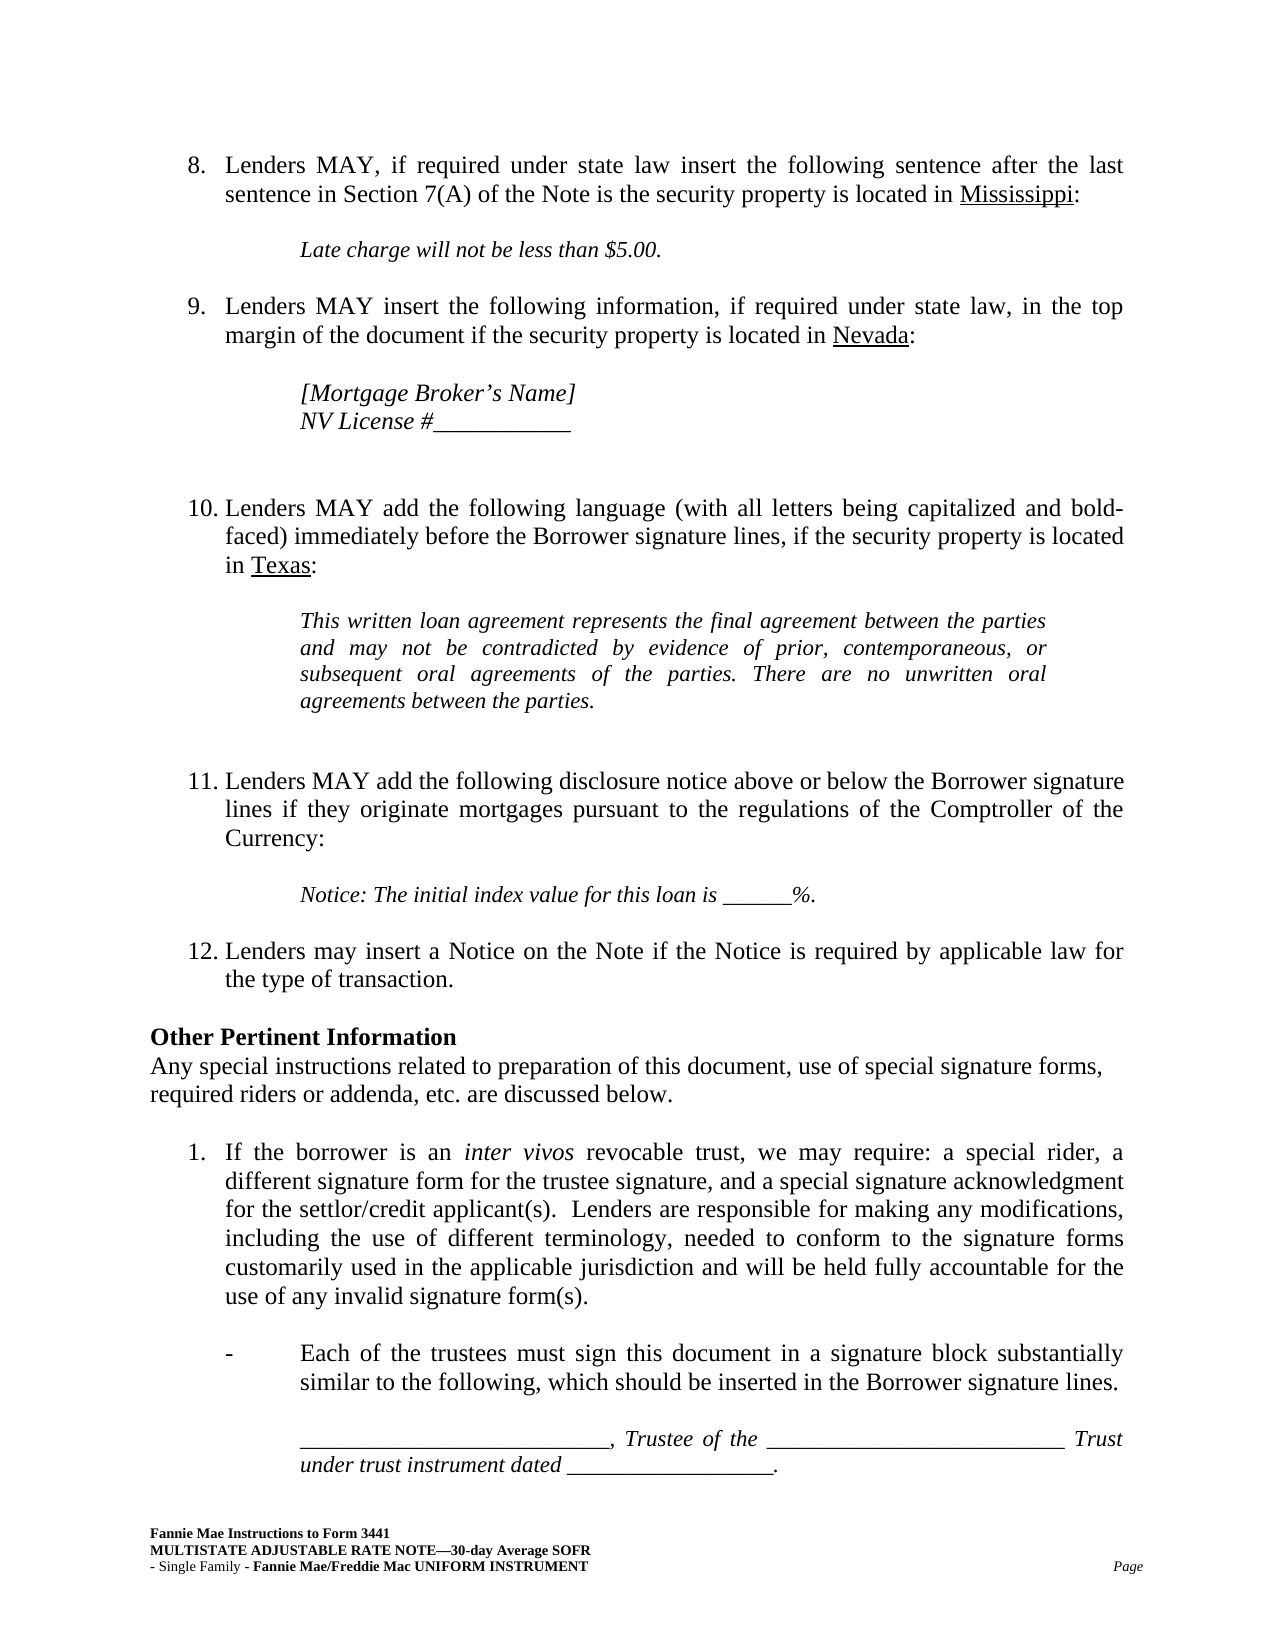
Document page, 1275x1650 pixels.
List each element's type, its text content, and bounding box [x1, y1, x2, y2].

text ___________________________, Trustee of the __________________________ Trust under trust instrument dated __________________. [300, 1424, 1125, 1477]
list Lenders MAY add the following language (with all letters being capitalized and bold-faced) immediately before the Borrower signature lines, if the security property is located in Texas: [187, 493, 1125, 579]
text This written loan agreement represents the final agreement between the parties and may not be contradicted by evidence of prior, contemporaneous, or subsequent oral agreements of the parties. There are no unwritten oral agreements between the parties. [300, 608, 1050, 713]
list Lenders MAY insert the following information, if required under state law, in the top margin of the document if the security property is located in Nevada: [187, 291, 1125, 349]
list [Mortgage Broker’s Name] [300, 378, 1125, 406]
text Notice: The initial index value for this loan is ______%. [300, 881, 1125, 907]
list Lenders MAY, if required under state law insert the following sentence after the last sentence in Section 7(A) of the Note is the security property is located in Mississippi: [187, 150, 1125, 207]
text Late charge will not be less than $5.00. [262, 236, 1125, 263]
list Lenders MAY add the following disclosure notice above or below the Borrower signature lines if they originate mortgages pursuant to the regulations of the Comptroller of the Currency: [187, 766, 1125, 852]
list Lenders may insert a Notice on the Note if the Notice is required by applicable law for the type of transaction. [187, 936, 1125, 993]
text Other Pertinent Information [150, 1022, 1125, 1051]
list If the borrower is an inter vivos revocable trust, we may require: a special rider, a different signature form for the trustee signature, and a special signature acknowledgment for the settlor/credit applicant(s). Lenders are responsible for making any modifications, including the use of different terminology, needed to conform to the signature forms customarily used in the applicable jurisdiction and will be held fully accountable for the use of any invalid signature form(s). [187, 1137, 1125, 1309]
text Any special instructions related to preparation of this document, use of special signature forms, required riders or addenda, etc. are discussed below. [150, 1051, 1125, 1108]
text - Each of the trustees must sign this document in a signature block substantially similar to the following, which should be inserted in the Borrower signature lines. [225, 1338, 1125, 1396]
list NV License #___________ [300, 406, 1125, 435]
